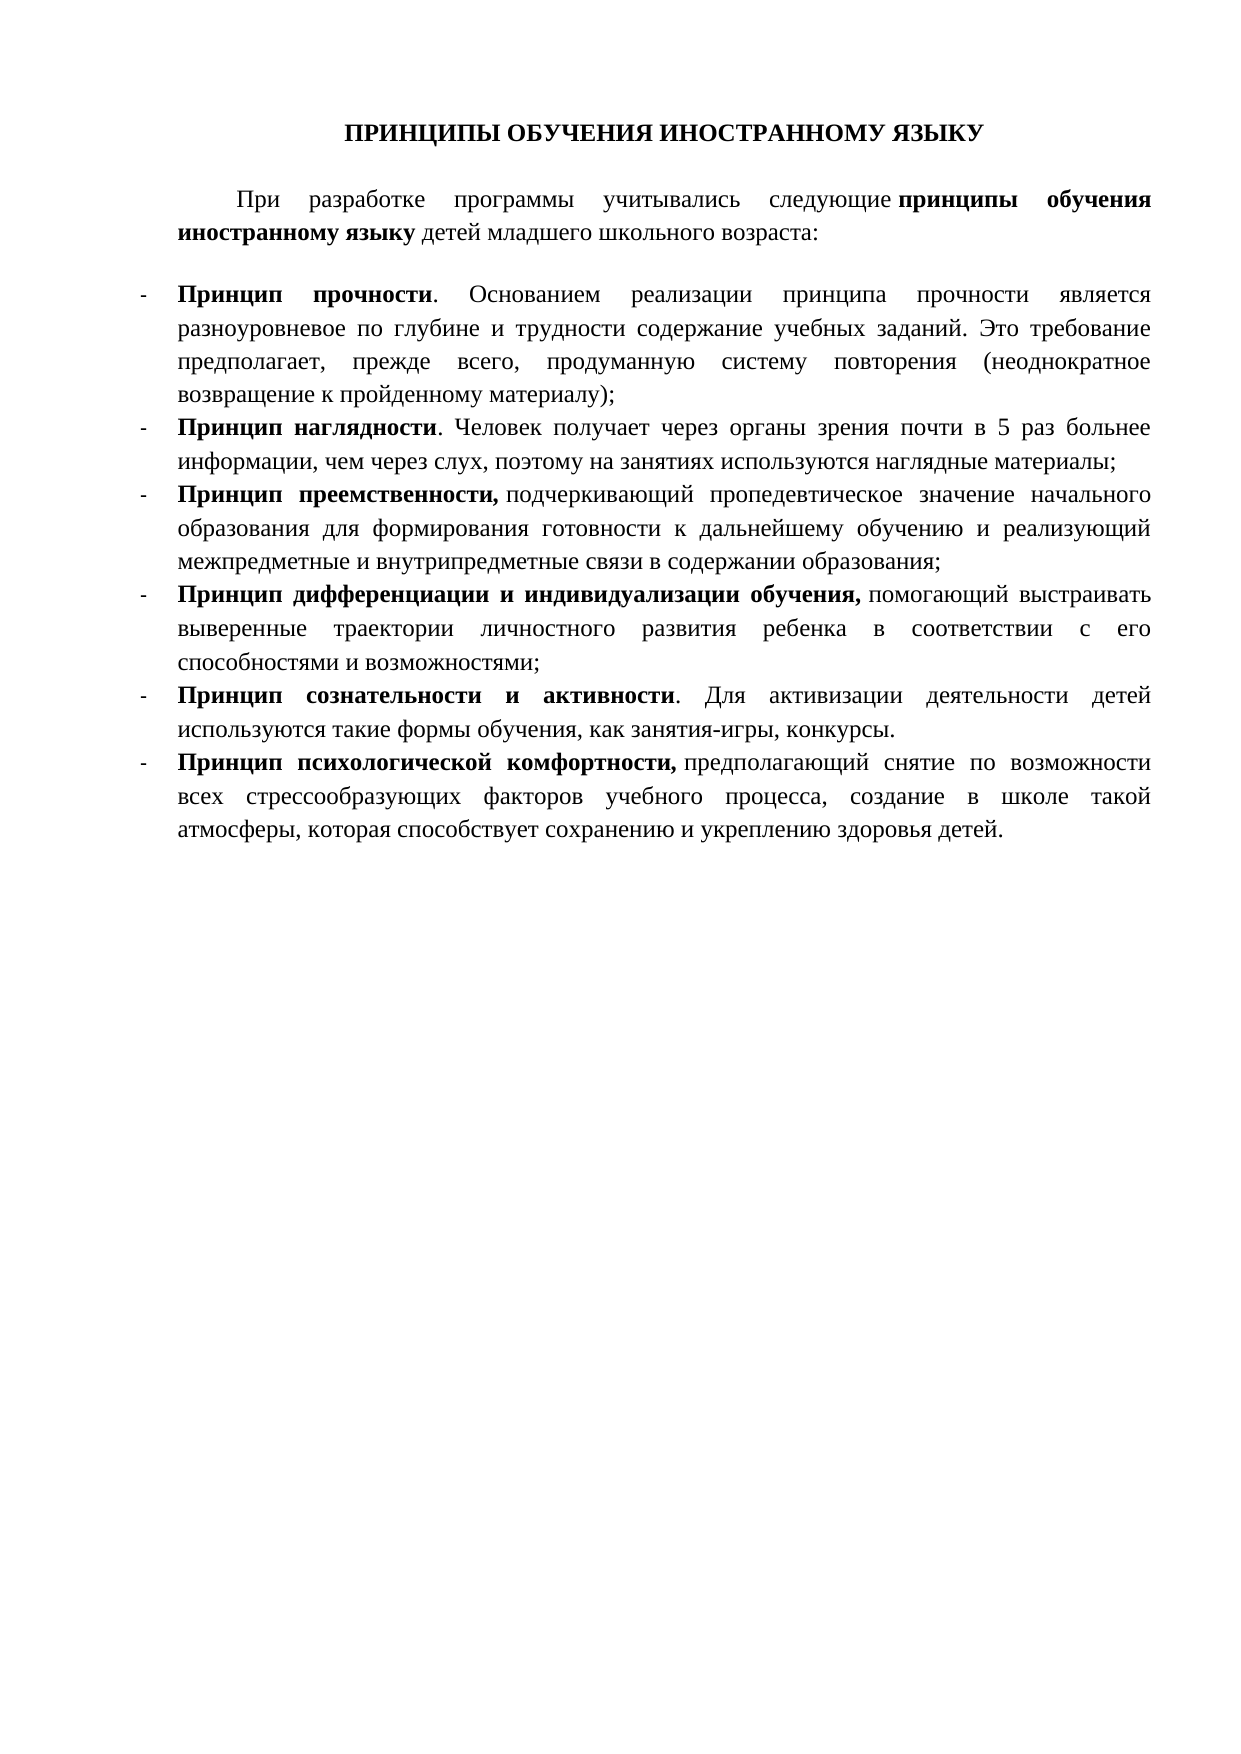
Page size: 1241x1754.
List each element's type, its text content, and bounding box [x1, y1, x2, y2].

list Принцип сознательности и активности. Для активизации деятельности детей используются такие формы обучения, как занятия-игры, конкурсы. [140, 679, 1152, 742]
list Принцип прочности. Основанием реализации принципа прочности является разноуровневое по глубине и трудности содержание учебных заданий. Это требование предполагает, прежде всего, продуманную систему повторения (неоднократное возвращение к пройденному материалу); [140, 279, 1152, 408]
list Принцип дифференциации и индивидуализации обучения, помогающий выстраивать выверенные траектории личностного развития ребенка в соответствии с его способностями и возможностями; [140, 579, 1152, 675]
text ПРИНЦИПЫ ОБУЧЕНИЯ ИНОСТРАННОМУ ЯЗЫКУ [177, 118, 1152, 147]
list Принцип преемственности, подчеркивающий пропедевтическое значение начального образования для формирования готовности к дальнейшему обучению и реализующий межпредметные и внутрипредметные связи в содержании образования; [140, 479, 1152, 575]
list Принцип наглядности. Человек получает через органы зрения почти в 5 раз больнее информации, чем через слух, поэтому на занятиях используются наглядные материалы; [140, 412, 1152, 475]
text При разработке программы учитывались следующие принципы обучения иностранному языку детей младшего школьного возраста: [177, 184, 1152, 246]
list Принцип психологической комфортности, предполагающий снятие по возможности всех стрессообразующих факторов учебного процесса, создание в школе такой атмосферы, которая способствует сохранению и укреплению здоровья детей. [140, 747, 1152, 842]
